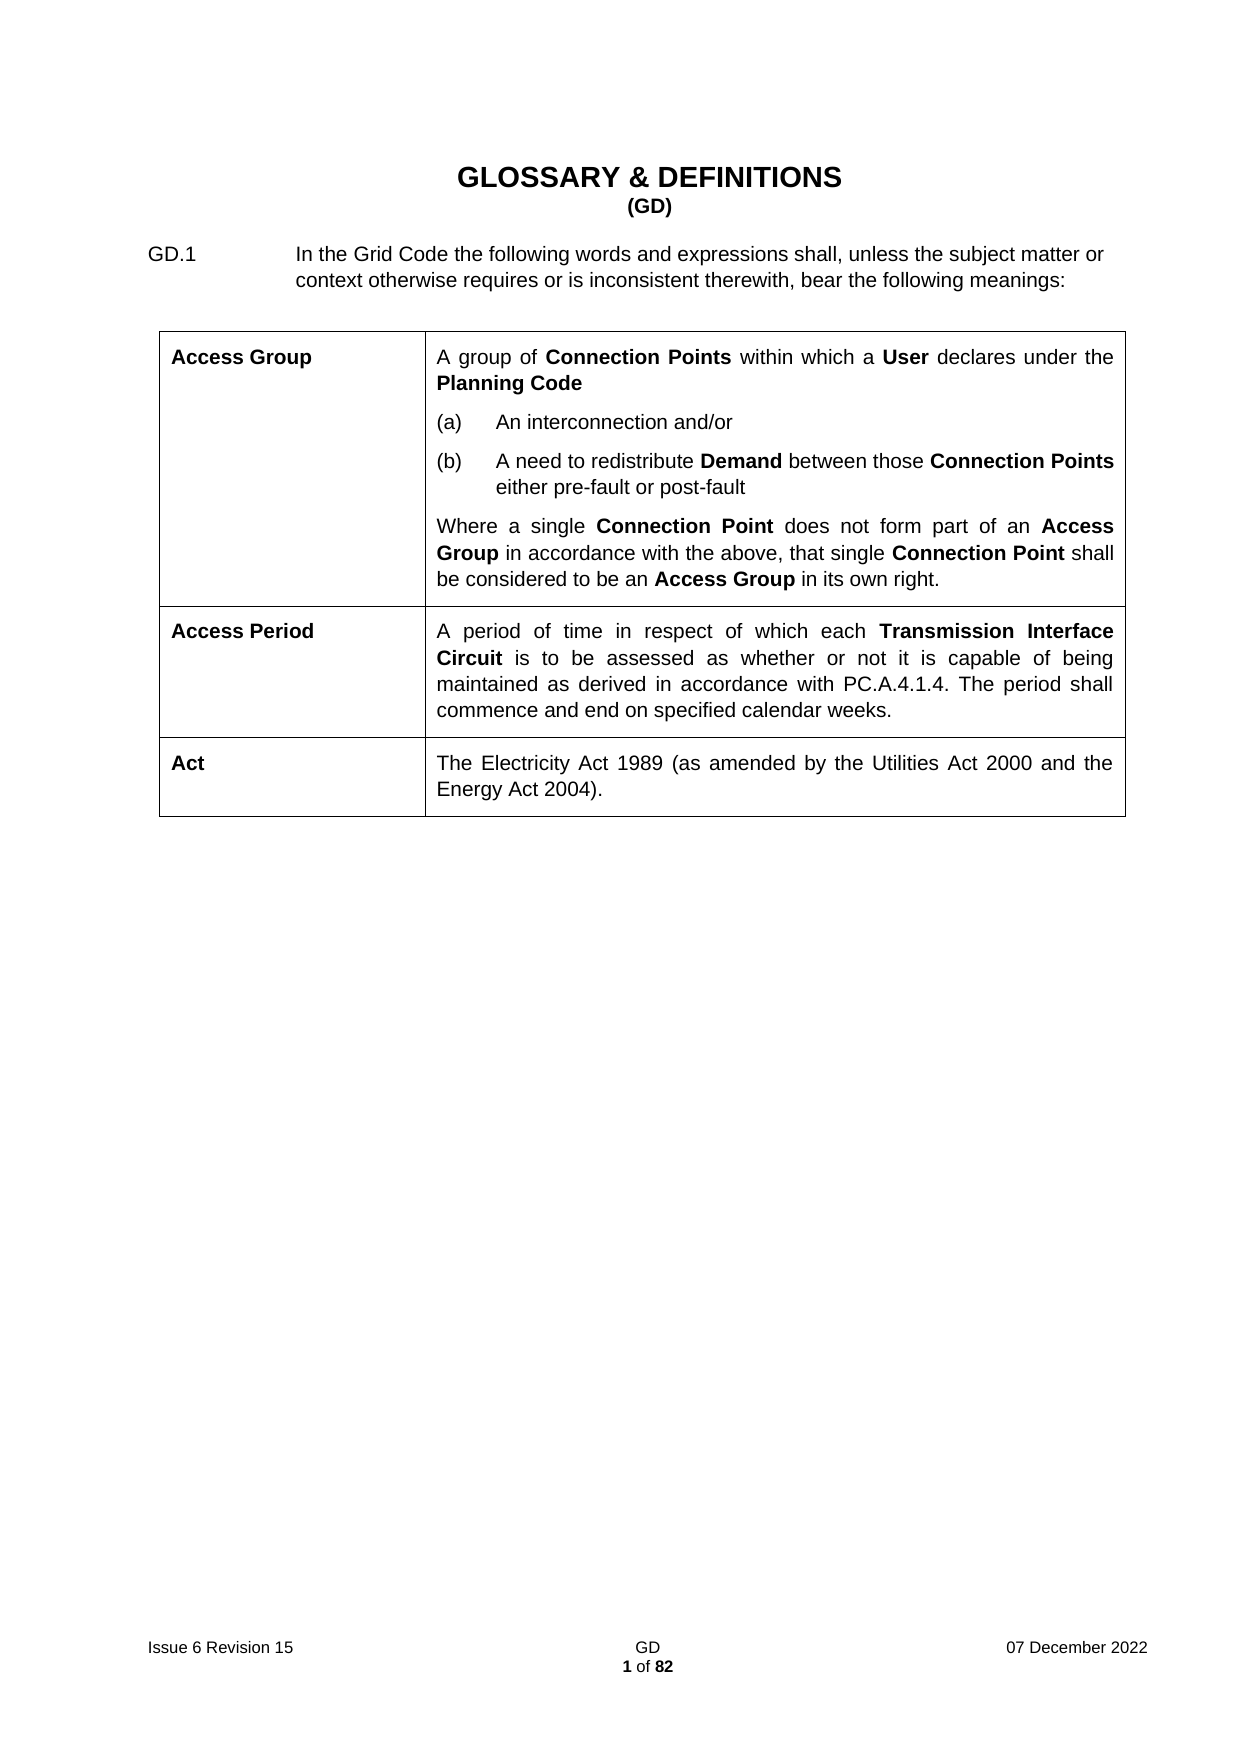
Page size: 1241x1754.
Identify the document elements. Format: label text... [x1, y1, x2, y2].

text GD.1 In the Grid Code the following words and expressions shall, unless the subject matter or context otherwise requires or is inconsistent therewith, bear the following meanings: [148, 242, 1152, 292]
table_header Access Group [160, 332, 425, 606]
table_cell Act [160, 738, 425, 816]
table_header A group of Connection Points within which a User declares under the Planning Code (a) An interconnection and/or (b) A need to redistribute Demand between those Connection Points either pre-fault or post-fault Where a single Connection Point does not form part of an Access Group in accordance with the above, that single Connection Point shall be considered to be an Access Group in its own right. [426, 332, 1125, 606]
table_cell Access Period [160, 607, 425, 737]
text GLOSSARY & DEFINITIONS [148, 161, 1152, 194]
table_cell The Electricity Act 1989 (as amended by the Utilities Act 2000 and the Energy Act 2004). [426, 738, 1125, 816]
table_cell A period of time in respect of which each Transmission Interface Circuit is to be assessed as whether or not it is capable of being maintained as derived in accordance with PC.A.4.1.4. The period shall commence and end on specified calendar weeks. [426, 607, 1125, 737]
text (GD) [148, 194, 1152, 218]
